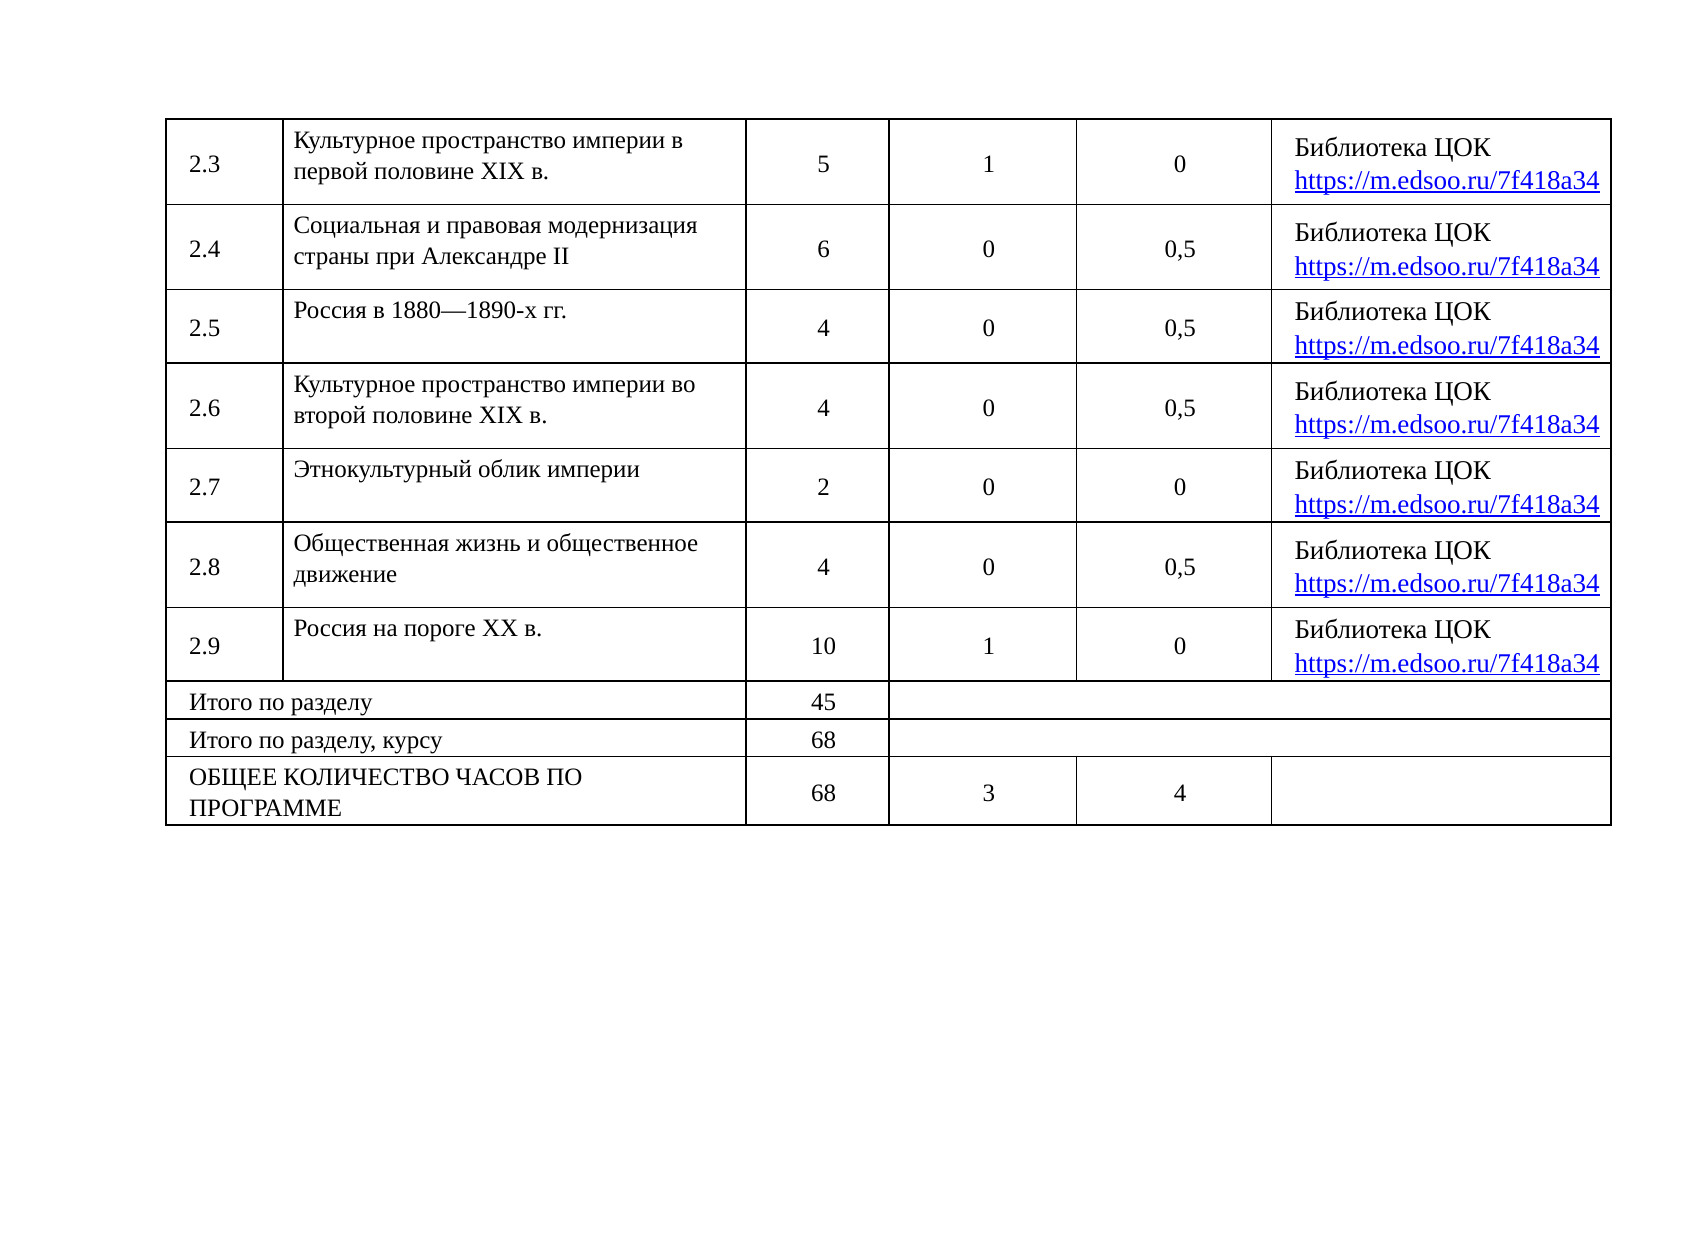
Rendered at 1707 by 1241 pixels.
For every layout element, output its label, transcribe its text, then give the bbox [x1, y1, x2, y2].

table_cell 2.6 [167, 364, 282, 448]
table_cell [890, 720, 1610, 756]
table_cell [1272, 120, 1610, 203]
table_cell Библиотека ЦОК https://m.edsoo.ru/7f418a34 [1272, 523, 1610, 606]
table_cell Библиотека ЦОК https://m.edsoo.ru/7f418a34 [1272, 608, 1610, 680]
table_cell 0,5 [1077, 290, 1271, 362]
table_cell 6 [747, 205, 888, 289]
table_cell 0 [1077, 449, 1271, 521]
table_cell 0 [890, 205, 1076, 289]
table_cell 45 [747, 682, 888, 718]
table_cell 3 [890, 757, 1076, 824]
table_cell 0,5 [1077, 364, 1271, 448]
table_cell [890, 682, 1610, 718]
table_cell Библиотека ЦОК https://m.edsoo.ru/7f418a34 [1272, 449, 1610, 521]
table_cell [1272, 757, 1610, 824]
table_cell 2.3 [167, 120, 282, 203]
table_cell Россия в 1880—1890-х гг. [284, 290, 745, 362]
table_cell 0 [890, 290, 1076, 362]
table_cell 0 [1077, 608, 1271, 680]
table_cell 68 [747, 757, 888, 824]
table_cell 0 [890, 523, 1076, 606]
table_cell Итого по разделу, курсу [167, 720, 745, 756]
table_cell 2.4 [167, 205, 282, 289]
table_cell 2.8 [167, 523, 282, 606]
table_cell Итого по разделу [167, 682, 745, 718]
table_cell Культурное пространство империи в первой половине XIX в. [284, 120, 745, 203]
table_cell 4 [747, 523, 888, 606]
table_cell 4 [747, 290, 888, 362]
table_cell 2.5 [167, 290, 282, 362]
table_cell 0,5 [1077, 205, 1271, 289]
table_cell 0 [1077, 120, 1271, 203]
table_cell 2.7 [167, 449, 282, 521]
table_cell Библиотека ЦОК https://m.edsoo.ru/7f418a34 [1272, 290, 1610, 362]
table_cell 2.9 [167, 608, 282, 680]
table_cell 4 [747, 364, 888, 448]
table_cell 68 [747, 720, 888, 756]
table_cell 0,5 [1077, 523, 1271, 606]
table_cell 0 [890, 449, 1076, 521]
table_cell 4 [1077, 757, 1271, 824]
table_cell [1272, 205, 1610, 289]
table_cell 2 [747, 449, 888, 521]
table_cell 5 [747, 120, 888, 203]
table_cell Социальная и правовая модернизация страны при Александре II [284, 205, 745, 289]
table_cell ОБЩЕЕ КОЛИЧЕСТВО ЧАСОВ ПО ПРОГРАММЕ [167, 757, 745, 824]
table_cell Общественная жизнь и общественное движение [284, 523, 745, 606]
table_cell Россия на пороге XX в. [284, 608, 745, 680]
table_cell 1 [890, 608, 1076, 680]
table_cell Библиотека ЦОК https://m.edsoo.ru/7f418a34 [1272, 364, 1610, 448]
table_cell 0 [890, 364, 1076, 448]
table_cell Культурное пространство империи во второй половине XIX в. [284, 364, 745, 448]
table_cell Этнокультурный облик империи [284, 449, 745, 521]
table_cell 1 [890, 120, 1076, 203]
table_cell 10 [747, 608, 888, 680]
